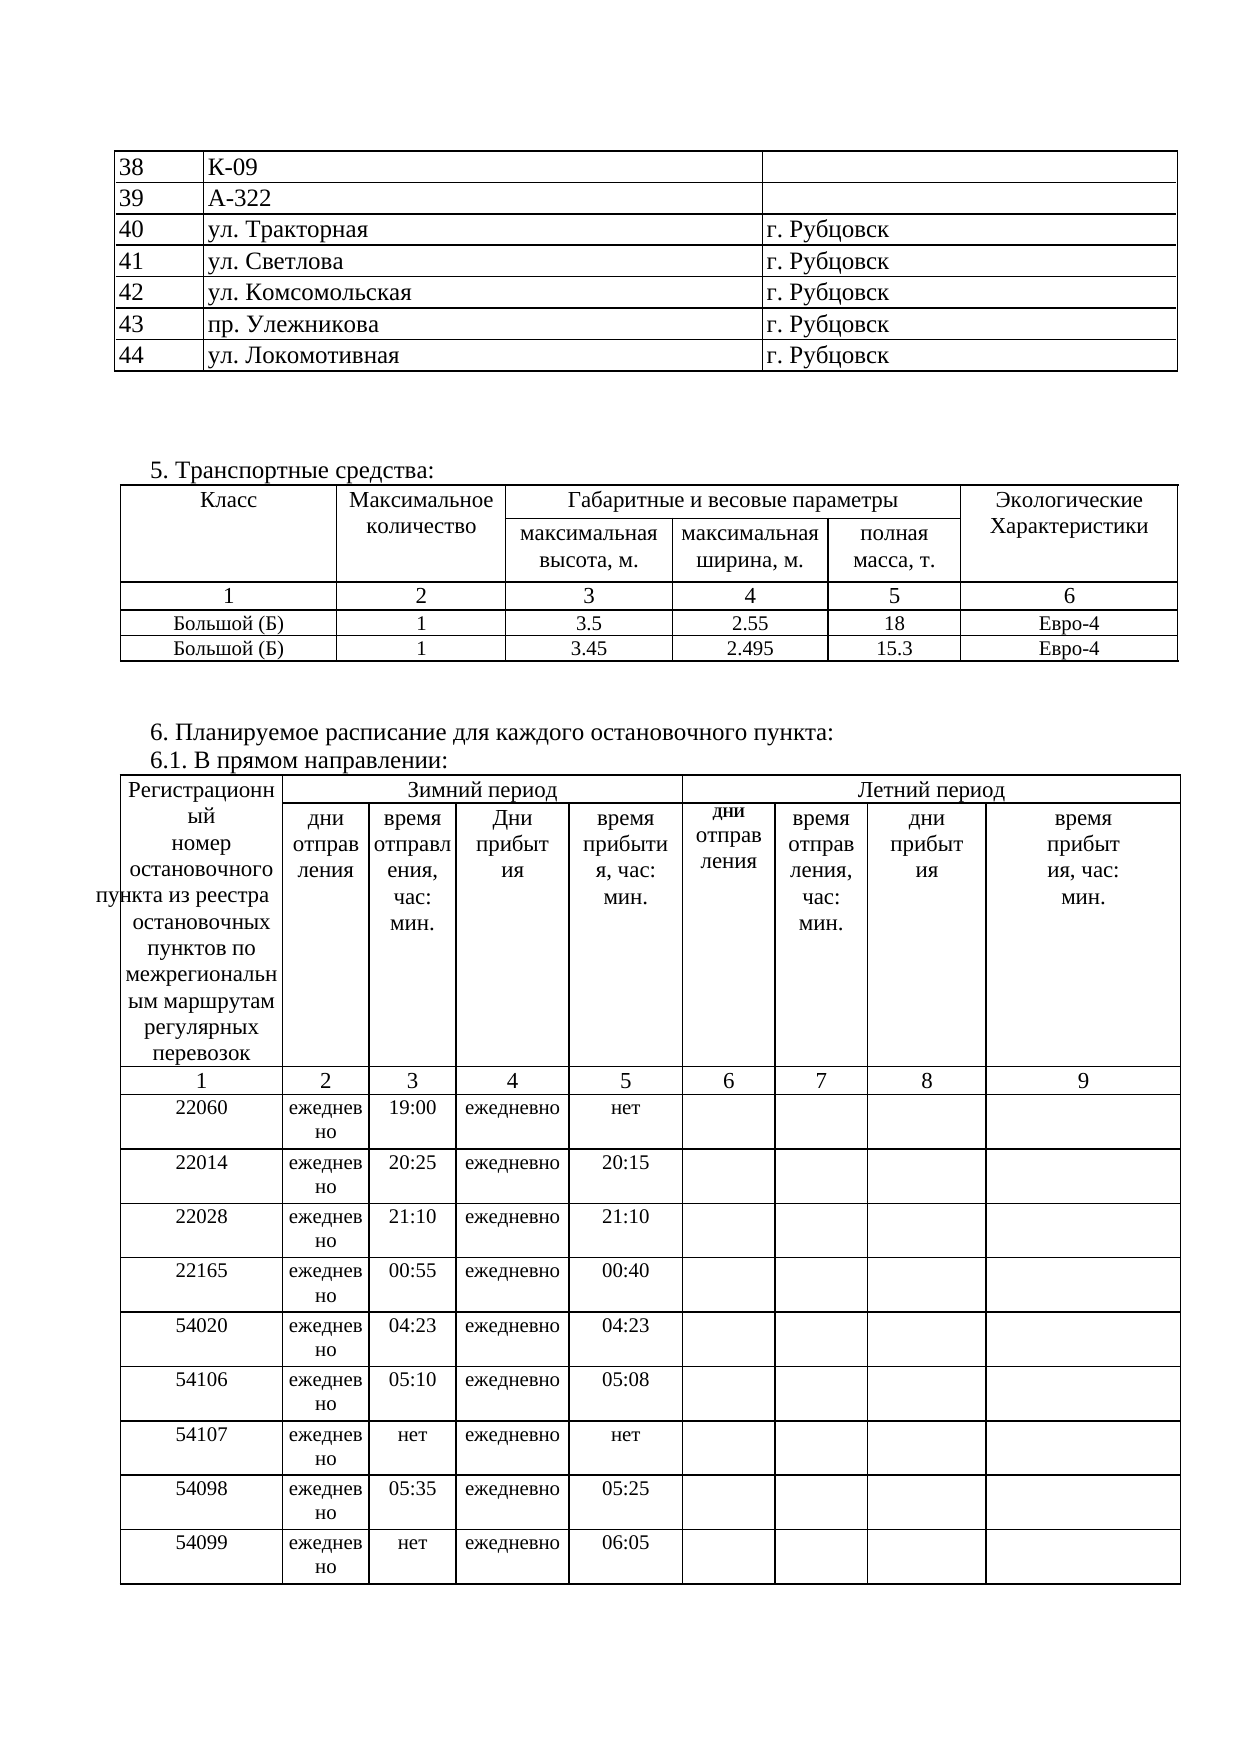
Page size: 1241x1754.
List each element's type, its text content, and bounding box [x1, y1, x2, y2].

table_cell [776, 1258, 867, 1311]
table_cell 8 [868, 1067, 985, 1094]
table_cell [987, 1530, 1180, 1583]
table_cell [868, 1204, 985, 1257]
table_cell 54098 [121, 1476, 282, 1529]
table_header Класс [121, 486, 336, 581]
table_cell 41 [115, 245, 203, 276]
table_cell 22060 [121, 1095, 282, 1148]
table_cell Большой (Б) [121, 636, 336, 660]
table_cell 00:40 [570, 1258, 682, 1311]
table_cell Дни прибыт ия [457, 804, 568, 1066]
table_cell 6 [683, 1067, 774, 1094]
table_cell ДНИ отправ ления [683, 804, 774, 1066]
table_cell нет [370, 1422, 455, 1474]
table_cell 3 [506, 583, 672, 609]
table_cell 19:00 [370, 1095, 455, 1148]
table_cell [683, 1150, 774, 1202]
table_cell [868, 1422, 985, 1474]
table_cell ежедневно [283, 1530, 368, 1583]
table_cell полная масса, т. [829, 519, 960, 581]
table_cell [776, 1422, 867, 1474]
table_cell время отправ ления, час: мин. [776, 804, 867, 1066]
table_cell 22165 [121, 1258, 282, 1311]
table_cell 54106 [121, 1367, 282, 1420]
table_cell [868, 1150, 985, 1202]
table_cell 05:35 [370, 1476, 455, 1529]
table_cell ежедневно [457, 1258, 568, 1311]
table_cell [987, 1204, 1180, 1257]
table_cell ежедневно [457, 1095, 568, 1148]
table_cell ежедневно [283, 1367, 368, 1420]
table_cell ул. Тракторная [204, 215, 762, 244]
table_cell дни прибыт ия [868, 804, 985, 1066]
table_cell г. Рубцовск [763, 213, 1177, 244]
table_cell ул. Локомотивная [204, 340, 762, 370]
table_cell 38 [115, 152, 203, 181]
table_cell [987, 1313, 1180, 1366]
table_cell 20:25 [370, 1150, 455, 1202]
table_cell [776, 1095, 867, 1148]
table_cell [776, 1204, 867, 1257]
table_cell 20:15 [570, 1150, 682, 1202]
table_cell 43 [115, 308, 203, 339]
table_cell нет [370, 1530, 455, 1583]
table_cell 21:10 [570, 1204, 682, 1257]
table_cell 3.5 [506, 611, 672, 634]
table_cell максимальная ширина, м. [673, 519, 827, 581]
table_cell 1 [121, 1067, 282, 1094]
table_header Экологические Характеристики [961, 486, 1177, 581]
table_cell г. Рубцовск [763, 307, 1177, 339]
table_cell [763, 181, 1177, 213]
table_cell [683, 1095, 774, 1148]
table_header Максимальное количество [337, 486, 505, 581]
table_cell ежедневно [283, 1150, 368, 1202]
table_cell 04:23 [370, 1313, 455, 1366]
table_cell 2.55 [673, 611, 827, 634]
table_cell 05:25 [570, 1476, 682, 1529]
table_cell максимальная высота, м. [506, 519, 672, 581]
table_cell ежедневно [457, 1422, 568, 1474]
table_cell [987, 1258, 1180, 1311]
table_cell пр. Улежникова [204, 309, 762, 339]
table_cell 2 [337, 583, 505, 609]
table_cell [868, 1530, 985, 1583]
table_cell [987, 1476, 1180, 1529]
table_cell г. Рубцовск [763, 244, 1177, 276]
table_cell г. Рубцовск [763, 339, 1177, 370]
table_cell Большой (Б) [121, 611, 336, 634]
text 6.1. В прямом направлении: [150, 746, 1090, 774]
text 6. Планируемое расписание для каждого остановочного пункта: [150, 717, 1090, 746]
table_cell А-322 [204, 183, 762, 213]
table_cell 9 [987, 1067, 1180, 1094]
table_cell нет [570, 1095, 682, 1148]
table_cell [776, 1530, 867, 1583]
table_cell [683, 1258, 774, 1311]
table_header Летний период [683, 776, 1180, 802]
table_cell 15.3 [829, 636, 960, 660]
table_cell 05:10 [370, 1367, 455, 1420]
table_cell 21:10 [370, 1204, 455, 1257]
table_cell 39 [115, 183, 203, 213]
table_cell [683, 1422, 774, 1474]
table_cell 05:08 [570, 1367, 682, 1420]
table_cell [683, 1367, 774, 1420]
table_cell 1 [337, 636, 505, 660]
table_cell [763, 152, 1177, 181]
table_cell [868, 1095, 985, 1148]
table_cell Евро-4 [961, 636, 1177, 660]
table_cell [683, 1530, 774, 1583]
table_cell 4 [457, 1067, 568, 1094]
table_cell 40 [115, 214, 203, 244]
table_cell 22028 [121, 1204, 282, 1257]
table_header Зимний период [283, 776, 682, 802]
table_cell [987, 1095, 1180, 1148]
table_cell 3 [370, 1067, 455, 1094]
table_cell ежедневно [283, 1422, 368, 1474]
table_cell ежедневно [457, 1476, 568, 1529]
table_cell 1 [337, 611, 505, 634]
table_header Габаритные и весовые параметры [506, 486, 960, 518]
table_cell [776, 1476, 867, 1529]
table_cell 04:23 [570, 1313, 682, 1366]
table_cell [987, 1422, 1180, 1474]
table_cell [868, 1258, 985, 1311]
table_cell [776, 1367, 867, 1420]
table_cell 44 [115, 340, 203, 370]
table_cell ул. Комсомольская [204, 277, 762, 307]
table_cell 5 [570, 1067, 682, 1094]
table_header Регистрационный номер остановочного пункта из реестра остановочных пунктов по межрегиональным маршрутам регулярных перевозок [121, 776, 282, 1066]
table_cell [683, 1313, 774, 1366]
table_cell ул. Светлова [204, 246, 762, 276]
table_cell нет [570, 1422, 682, 1474]
table_cell ежедневно [283, 1476, 368, 1529]
table_cell 2.495 [673, 636, 827, 660]
table_cell ежедневно [283, 1204, 368, 1257]
table_cell 1 [121, 583, 336, 609]
table_cell 54020 [121, 1313, 282, 1366]
table_cell ежедневно [283, 1095, 368, 1148]
table_cell 4 [673, 583, 827, 609]
table_cell [868, 1313, 985, 1366]
table_cell 00:55 [370, 1258, 455, 1311]
text 5. Транспортные средства: [150, 456, 1090, 484]
table_cell ежедневно [283, 1258, 368, 1311]
table_cell [776, 1150, 867, 1202]
table_cell 18 [829, 611, 960, 634]
table_cell 2 [283, 1067, 368, 1094]
table_cell г. Рубцовск [763, 276, 1177, 307]
table_cell ежедневно [283, 1313, 368, 1366]
table_cell 06:05 [570, 1530, 682, 1583]
table_cell время отправл ения, час: мин. [370, 804, 455, 1066]
table_cell 54099 [121, 1530, 282, 1583]
table_cell [987, 1150, 1180, 1202]
table_cell 5 [829, 583, 960, 609]
table_cell ежедневно [457, 1367, 568, 1420]
table_cell [868, 1367, 985, 1420]
table_cell время прибыт ия, час: мин. [987, 804, 1180, 1066]
table_cell 7 [776, 1067, 867, 1094]
table_cell [776, 1313, 867, 1366]
table_cell ежедневно [457, 1313, 568, 1366]
table_cell ежедневно [457, 1150, 568, 1202]
table_cell 3.45 [506, 636, 672, 660]
table_cell К-09 [204, 152, 762, 181]
table_cell Евро-4 [961, 611, 1177, 634]
table_cell ежедневно [457, 1204, 568, 1257]
table_cell 42 [115, 277, 203, 307]
table_cell [868, 1476, 985, 1529]
table_cell 6 [961, 583, 1177, 609]
table_cell 54107 [121, 1422, 282, 1474]
table_cell дни отправ ления [283, 804, 368, 1066]
table_cell 22014 [121, 1150, 282, 1202]
table_cell [683, 1204, 774, 1257]
table_cell время прибыти я, час: мин. [570, 804, 682, 1066]
table_cell [683, 1476, 774, 1529]
table_cell ежедневно [457, 1530, 568, 1583]
table_cell [987, 1367, 1180, 1420]
